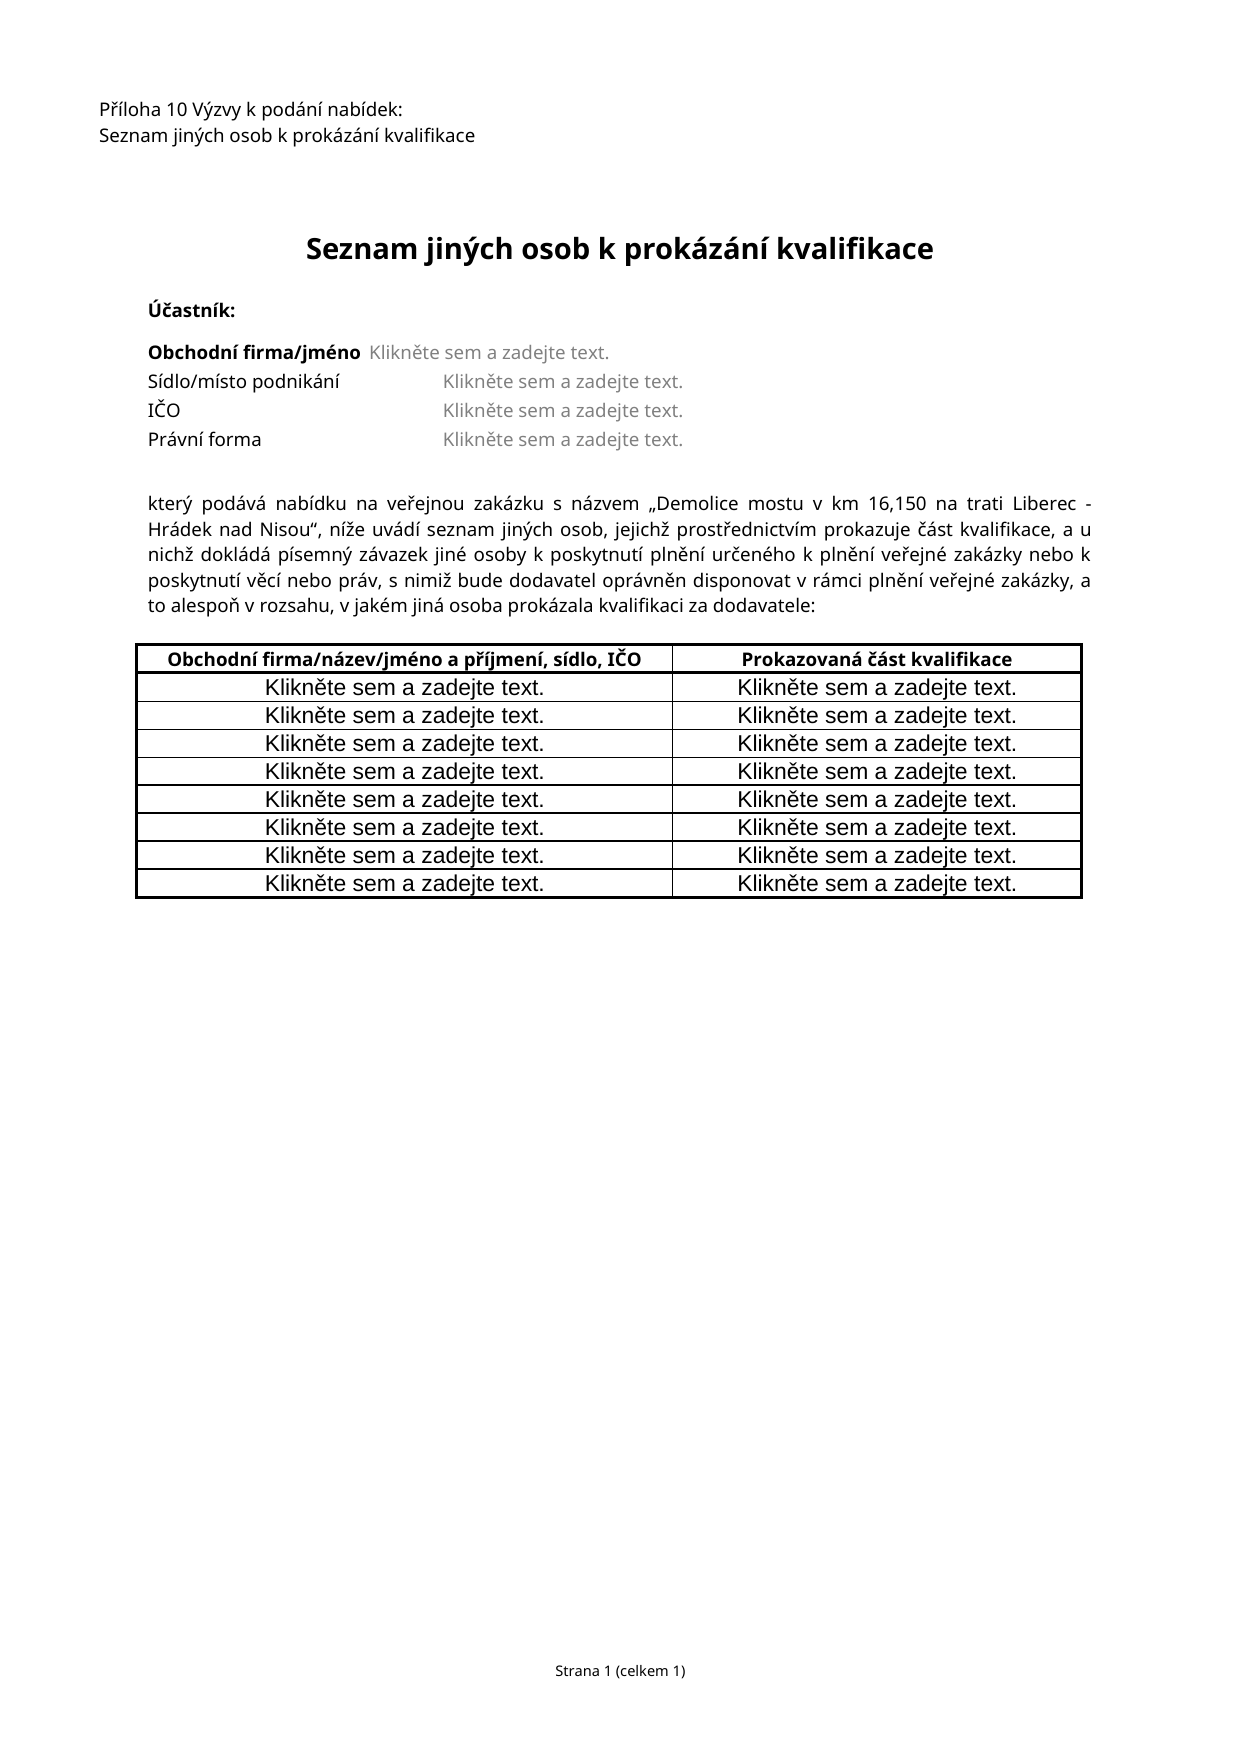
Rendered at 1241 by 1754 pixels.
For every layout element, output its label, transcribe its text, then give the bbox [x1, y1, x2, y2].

text který podává nabídku na veřejnou zakázku s názvem „Demolice mostu v km 16,150 na trati Liberec - Hrádek nad Nisou“, níže uvádí seznam jiných osob, jejichž prostřednictvím prokazuje část kvalifikace, a u nichž dokládá písemný závazek jiné osoby k poskytnutí plnění určeného k plnění veřejné zakázky nebo k poskytnutí věcí nebo práv, s nimiž bude dodavatel oprávněn disponovat v rámci plnění veřejné zakázky, a to alespoň v rozsahu, v jakém jiná osoba prokázala kvalifikaci za dodavatele: [148, 490, 1093, 618]
table_header Obchodní firma/název/jméno a příjmení, sídlo, IČO [138, 646, 672, 671]
text Sídlo/místo podnikání [148, 365, 1093, 394]
text Účastník: [148, 293, 1093, 324]
text IČO [148, 394, 1093, 423]
title Seznam jiných osob k prokázání kvalifikace [148, 228, 1093, 268]
text Obchodní firma/jméno [148, 336, 1093, 365]
text Právní forma [148, 423, 1093, 452]
table_header Prokazovaná část kvalifikace [673, 646, 1080, 671]
